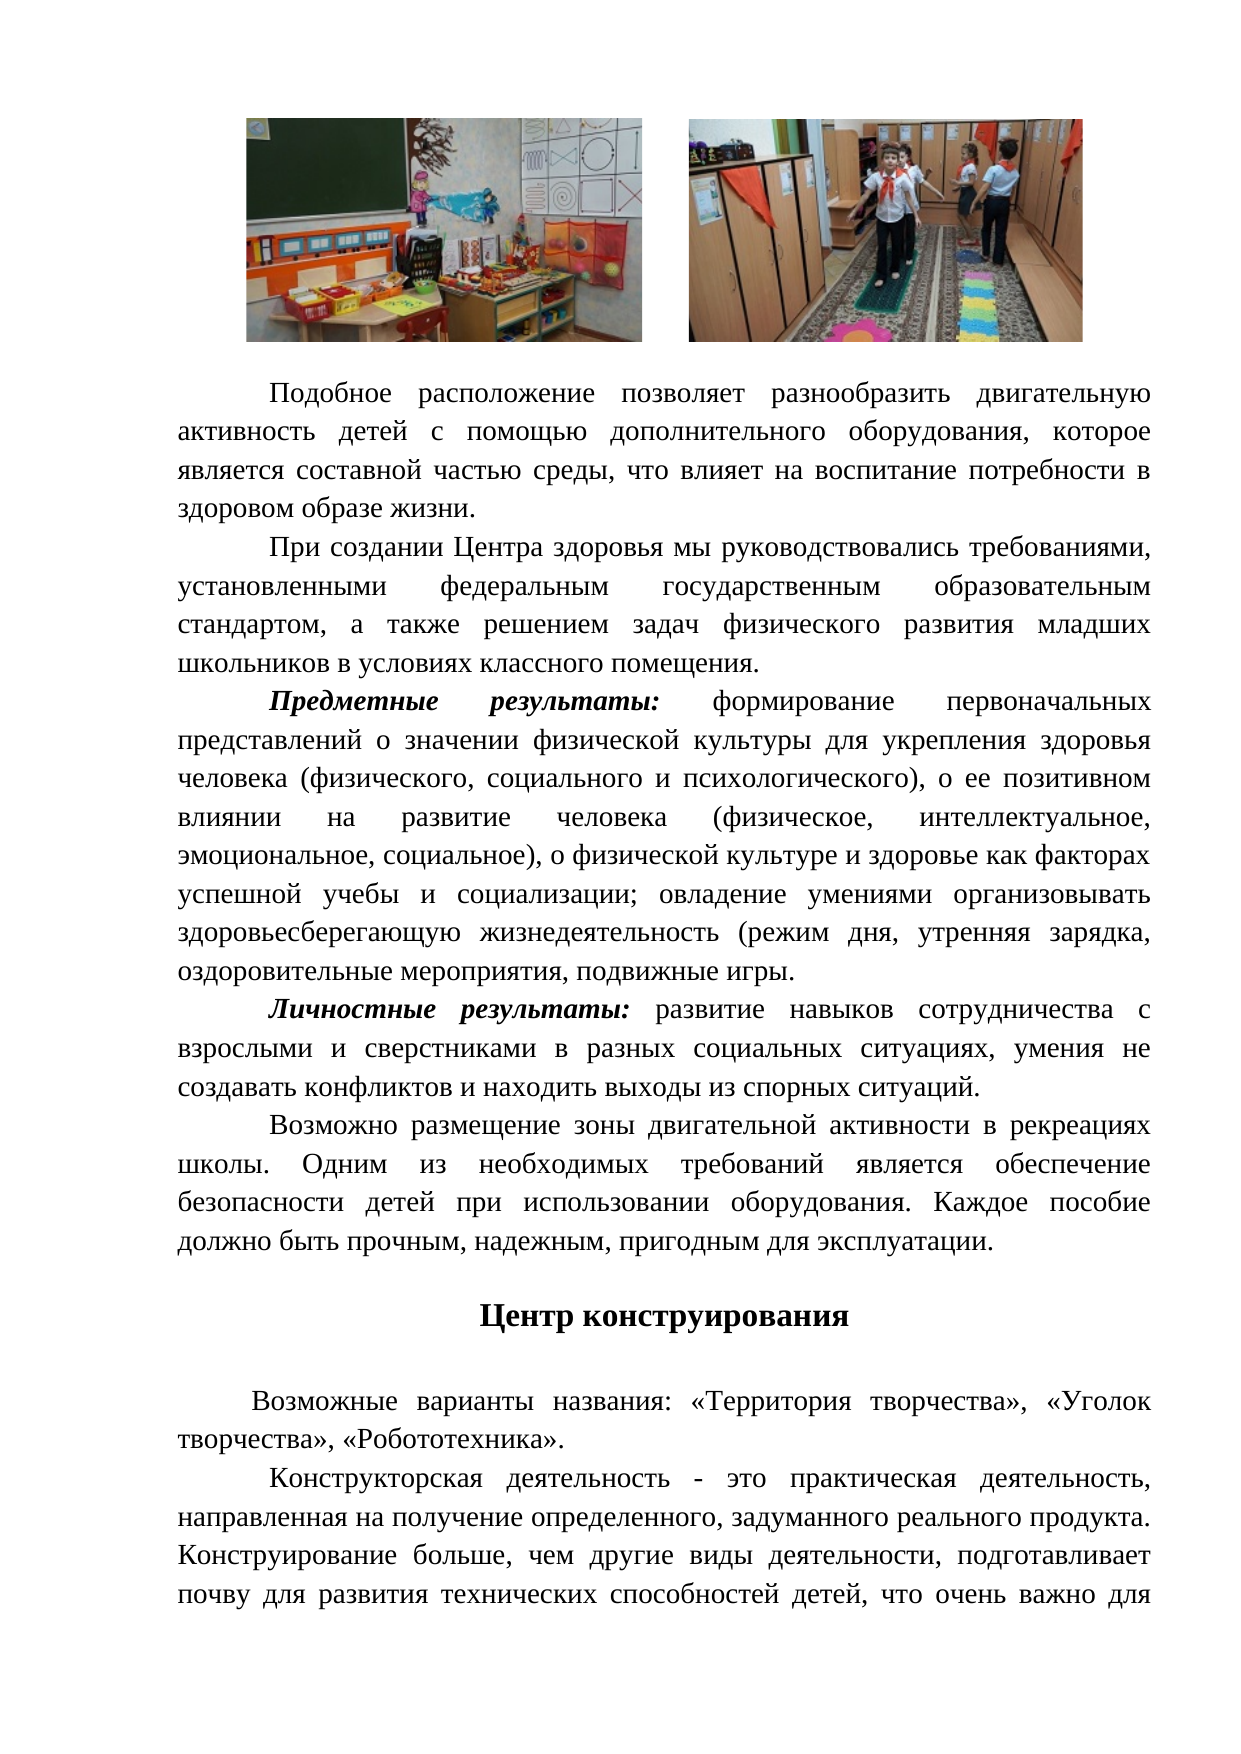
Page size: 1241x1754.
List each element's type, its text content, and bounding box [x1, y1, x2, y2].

text Возможно размещение зоны двигательной активности в рекреациях школы. Одним из необходимых требований является обеспечение безопасности детей при использовании оборудования. Каждое пособие должно быть прочным, надежным, пригодным для эксплуатации. [177, 1107, 1152, 1256]
text Подобное расположение позволяет разнообразить двигательную активность детей с помощью дополнительного оборудования, которое является составной частью среды, что влияет на воспитание потребности в здоровом образе жизни. [177, 375, 1152, 524]
text Личностные результаты: развитие навыков сотрудничества с взрослыми и сверстниками в разных социальных ситуациях, умения не создавать конфликтов и находить выходы из спорных ситуаций. [177, 992, 1152, 1102]
text При создании Центра здоровья мы руководствовались требованиями, установленными федеральным государственным образовательным стандартом, а также решением задач физического развития младших школьников в условиях классного помещения. [177, 529, 1152, 678]
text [177, 1460, 1152, 1609]
picture [246, 118, 643, 342]
text Предметные результаты: формирование первоначальных представлений о значении физической культуры для укрепления здоровья человека (физического, социального и психологического), о ее позитивном влиянии на развитие человека (физическое, интеллектуальное, эмоциональное, социальное), о физической культуре и здоровье как факторах успешной учебы и социализации; овладение умениями организовывать здоровьесберегающую жизнедеятельность (режим дня, утренняя зарядка, оздоровительные мероприятия, подвижные игры. [177, 683, 1152, 987]
picture [688, 119, 1083, 342]
text Центр конструирования [177, 1295, 1152, 1333]
text Возможные варианты названия: «Территория творчества», «Уголок творчества», «Робототехника». [177, 1383, 1152, 1455]
